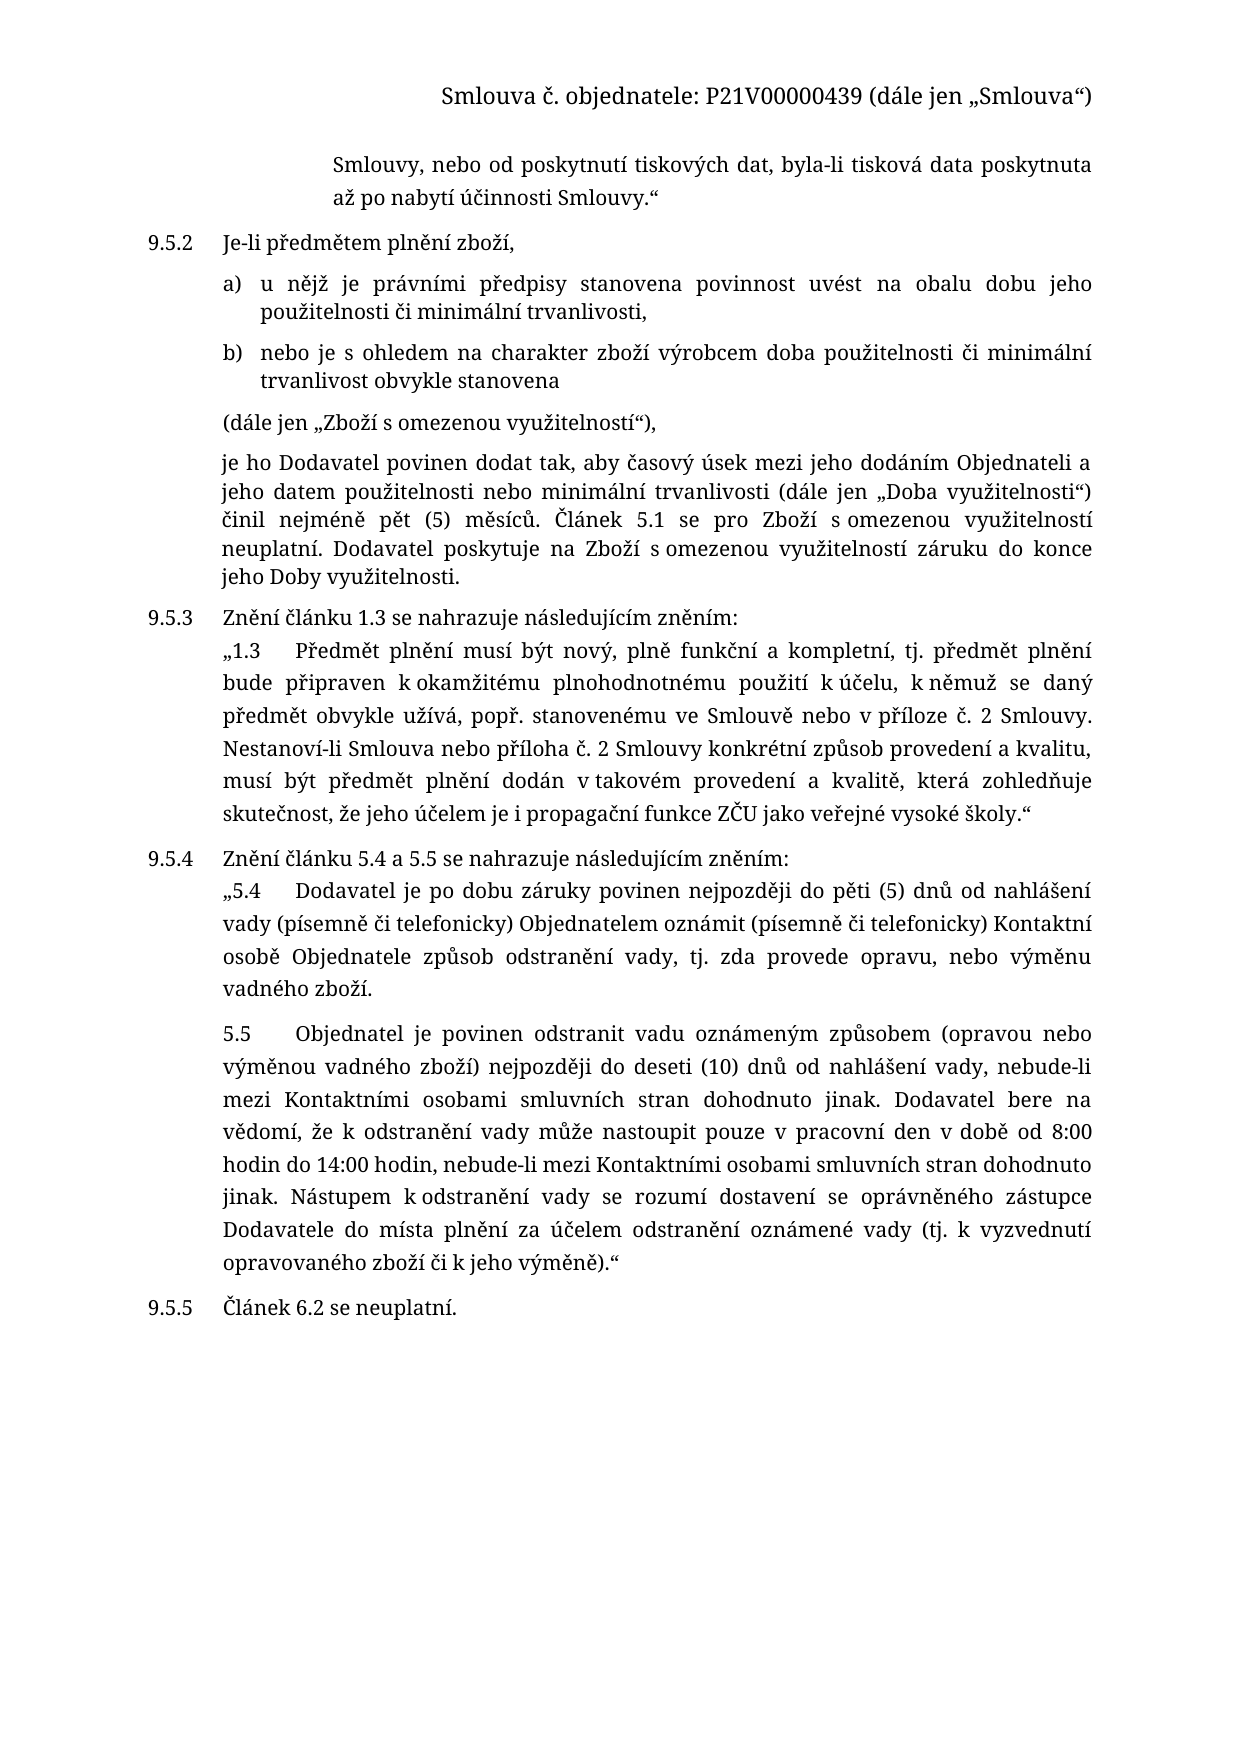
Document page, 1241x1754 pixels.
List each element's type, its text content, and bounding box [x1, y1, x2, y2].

list 5.5 Objednatel je povinen odstranit vadu oznámeným způsobem (opravou nebo výměnou vadného zboží) nejpozději do deseti (10) dnů od nahlášení vady, nebude-li mezi Kontaktními osobami smluvních stran dohodnuto jinak. Dodavatel bere na vědomí, že k odstranění vady může nastoupit pouze v pracovní den v době od 8:00 hodin do 14:00 hodin, nebude-li mezi Kontaktními osobami smluvních stran dohodnuto jinak. Nástupem k odstranění vady se rozumí dostavení se oprávněného zástupce Dodavatele do místa plnění za účelem odstranění oznámené vady (tj. k vyzvednutí opravovaného zboží či k jeho výměně).“ [223, 1019, 1093, 1276]
list Článek 6.2 se neuplatní. [148, 1293, 1093, 1321]
text je ho Dodavatel povinen dodat tak, aby časový úsek mezi jeho dodáním Objednateli a jeho datem použitelnosti nebo minimální trvanlivosti (dále jen „Doba využitelnosti“) činil nejméně pět (5) měsíců. Článek 5.1 se pro Zboží s omezenou využitelností neuplatní. Dodavatel poskytuje na Zboží s omezenou využitelností záruku do konce jeho Doby využitelnosti. [221, 448, 1093, 591]
list Je-li předmětem plnění zboží, [148, 228, 1093, 256]
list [295, 150, 1093, 211]
text (dále jen „Zboží s omezenou využitelností“), [223, 408, 1093, 436]
list u nějž je právními předpisy stanovena povinnost uvést na obalu dobu jeho použitelnosti či minimální trvanlivosti, [223, 269, 1093, 326]
list nebo je s ohledem na charakter zboží výrobcem doba použitelnosti či minimální trvanlivost obvykle stanovena [223, 338, 1093, 395]
list Znění článku 1.3 se nahrazuje následujícím zněním: [148, 603, 1093, 632]
list „1.3 Předmět plnění musí být nový, plně funkční a kompletní, tj. předmět plnění bude připraven k okamžitému plnohodnotnému použití k účelu, k němuž se daný předmět obvykle užívá, popř. stanovenému ve Smlouvě nebo v příloze č. 2 Smlouvy. Nestanoví-li Smlouva nebo příloha č. 2 Smlouvy konkrétní způsob provedení a kvalitu, musí být předmět plnění dodán v takovém provedení a kvalitě, která zohledňuje skutečnost, že jeho účelem je i propagační funkce ZČU jako veřejné vysoké školy.“ [223, 636, 1093, 827]
list Znění článku 5.4 a 5.5 se nahrazuje následujícím zněním: [148, 844, 1093, 872]
list „5.4 Dodavatel je po dobu záruky povinen nejpozději do pěti (5) dnů od nahlášení vady (písemně či telefonicky) Objednatelem oznámit (písemně či telefonicky) Kontaktní osobě Objednatele způsob odstranění vady, tj. zda provede opravu, nebo výměnu vadného zboží. [223, 877, 1093, 1003]
